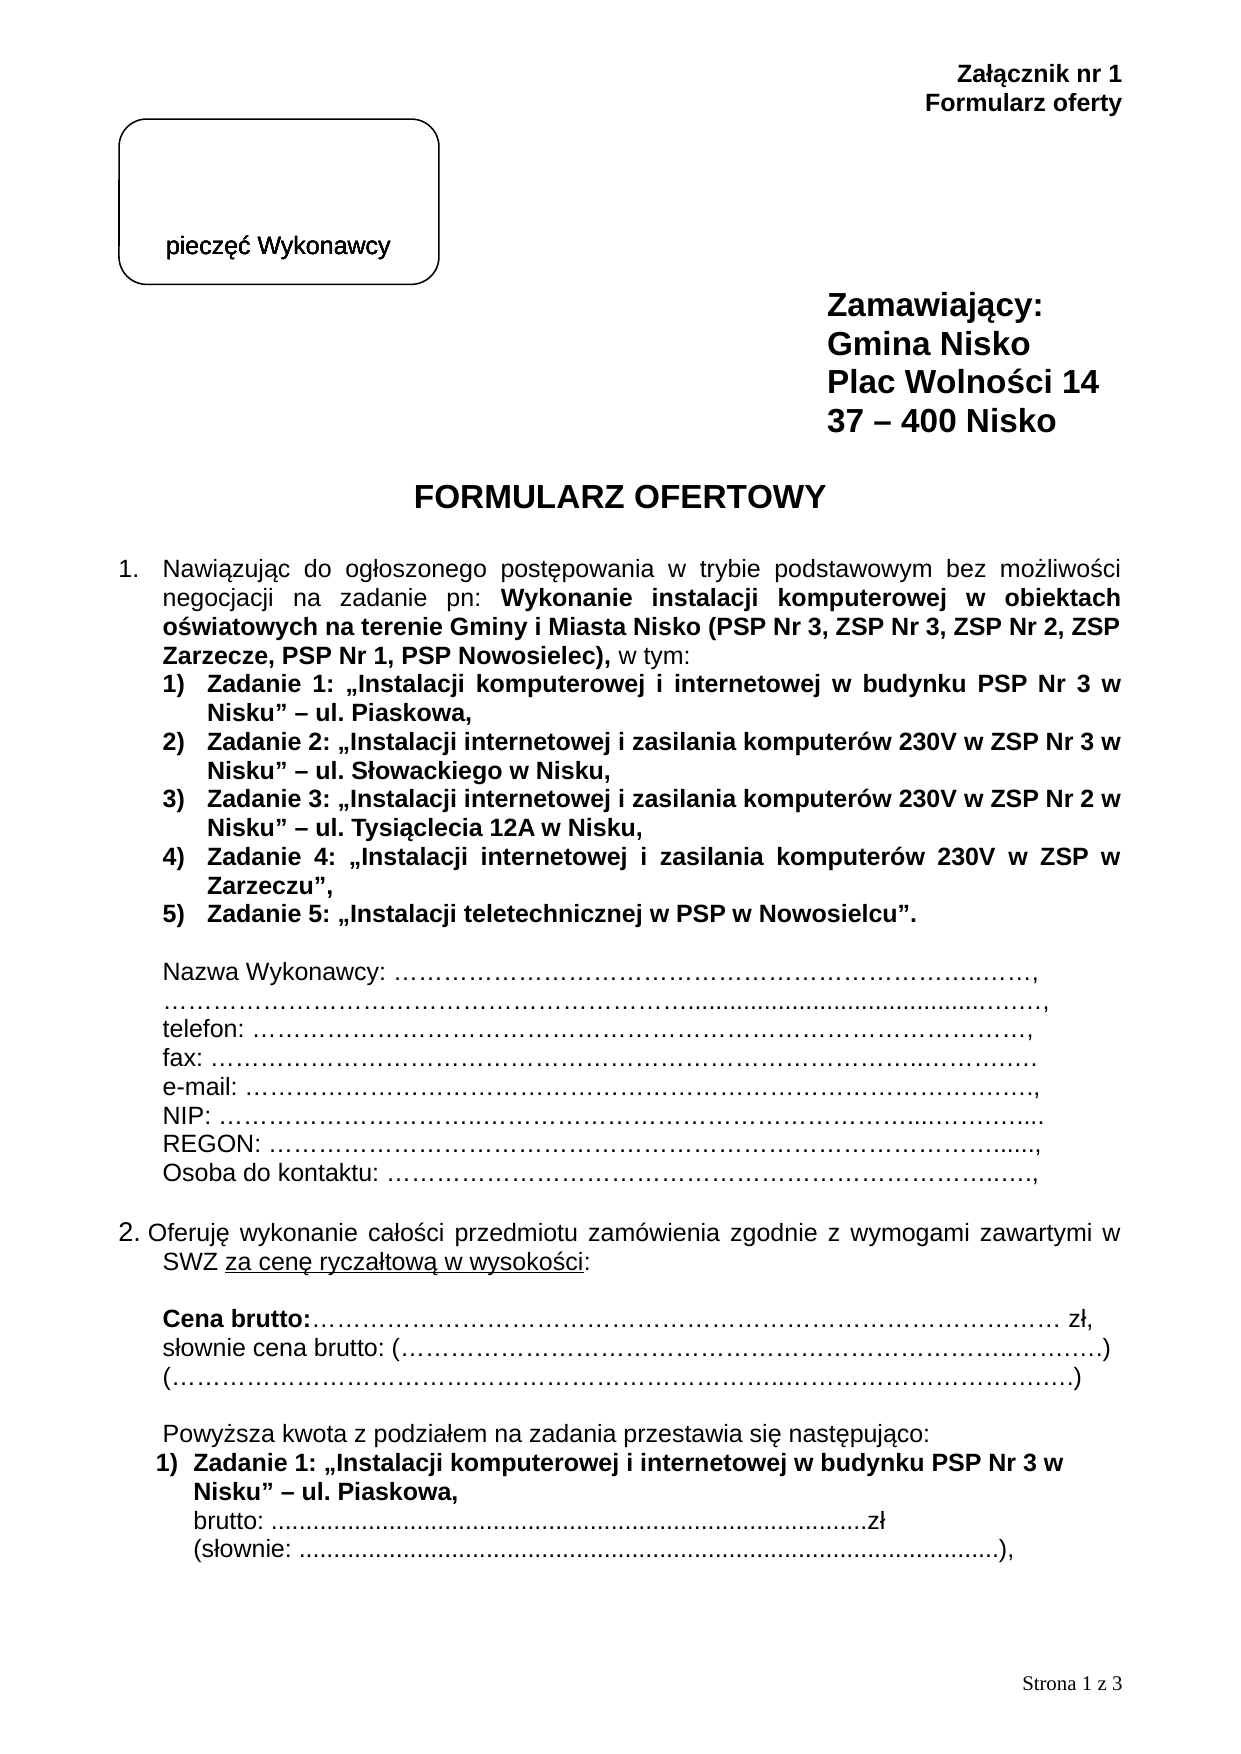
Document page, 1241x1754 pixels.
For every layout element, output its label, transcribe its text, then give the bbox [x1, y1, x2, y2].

list brutto: ......................................................................................zł [193, 1506, 1122, 1534]
list Zadanie 3: „Instalacji internetowej i zasilania komputerów 230V w ZSP Nr 2 w Nisku” – ul. Tysiąclecia 12A w Nisku, [162, 784, 1122, 842]
text FORMULARZ OFERTOWY [118, 478, 1122, 516]
list Zadanie 2: „Instalacji internetowej i zasilania komputerów 230V w ZSP Nr 3 w Nisku” – ul. Słowackiego w Nisku, [162, 727, 1122, 784]
text (………………………………………………………………..………………………….….) [162, 1362, 1122, 1391]
text NIP: …………………………..……………………………………………....…….….... [162, 1101, 1122, 1129]
text REGON: ……………………………………………………………………………......, [162, 1129, 1122, 1158]
list Nazwa Wykonawcy: ……………………………………………………………..……, [162, 957, 1122, 986]
text ………………………………………………………...........................................….…, [162, 986, 1122, 1014]
list Zadanie 4: „Instalacji internetowej i zasilania komputerów 230V w ZSP w Zarzeczu”, [162, 842, 1122, 899]
list (słownie: .....................................................................................................), [193, 1534, 1122, 1563]
text Zamawiający: [118, 285, 1122, 324]
text Powyższa kwota z podziałem na zadania przestawia się następująco: [162, 1419, 1122, 1448]
text 37 – 400 Nisko [118, 401, 1122, 439]
text fax: …………………………………………………………………………..……….…. [162, 1043, 1122, 1072]
list Oferuję wykonanie całości przedmiotu zamówienia zgodnie z wymogami zawartymi w SWZ za cenę ryczałtową w wysokości: [118, 1216, 1122, 1276]
list Zadanie 1: „Instalacji komputerowej i internetowej w budynku PSP Nr 3 w Nisku” – ul. Piaskowa, [156, 1448, 1122, 1506]
list Zadanie 1: „Instalacji komputerowej i internetowej w budynku PSP Nr 3 w Nisku” – ul. Piaskowa, [162, 669, 1122, 727]
list Zadanie 5: „Instalacji teletechnicznej w PSP w Nowosielcu”. [162, 899, 1122, 928]
list Nawiązując do ogłoszonego postępowania w trybie podstawowym bez możliwości negocjacji na zadanie pn: Wykonanie instalacji komputerowej w obiektach oświatowych na terenie Gminy i Miasta Nisko (PSP Nr 3, ZSP Nr 3, ZSP Nr 2, ZSP Zarzecze, PSP Nr 1, PSP Nowosielec), w tym: [118, 554, 1122, 669]
text Gmina Nisko [118, 324, 1122, 362]
text Osoba do kontaktu: ………………………………………………………………..…., [162, 1158, 1122, 1187]
text telefon: …………………………………………………………………………………, [162, 1014, 1122, 1043]
text Plac Wolności 14 [118, 362, 1122, 401]
text słownie cena brutto: (………………………………………………………………..…….….) [162, 1333, 1122, 1362]
text Cena brutto:……………………………………………………………………………… zł, [162, 1304, 1122, 1333]
text e-mail: ……………………………………………………………………………….…., [162, 1072, 1122, 1101]
